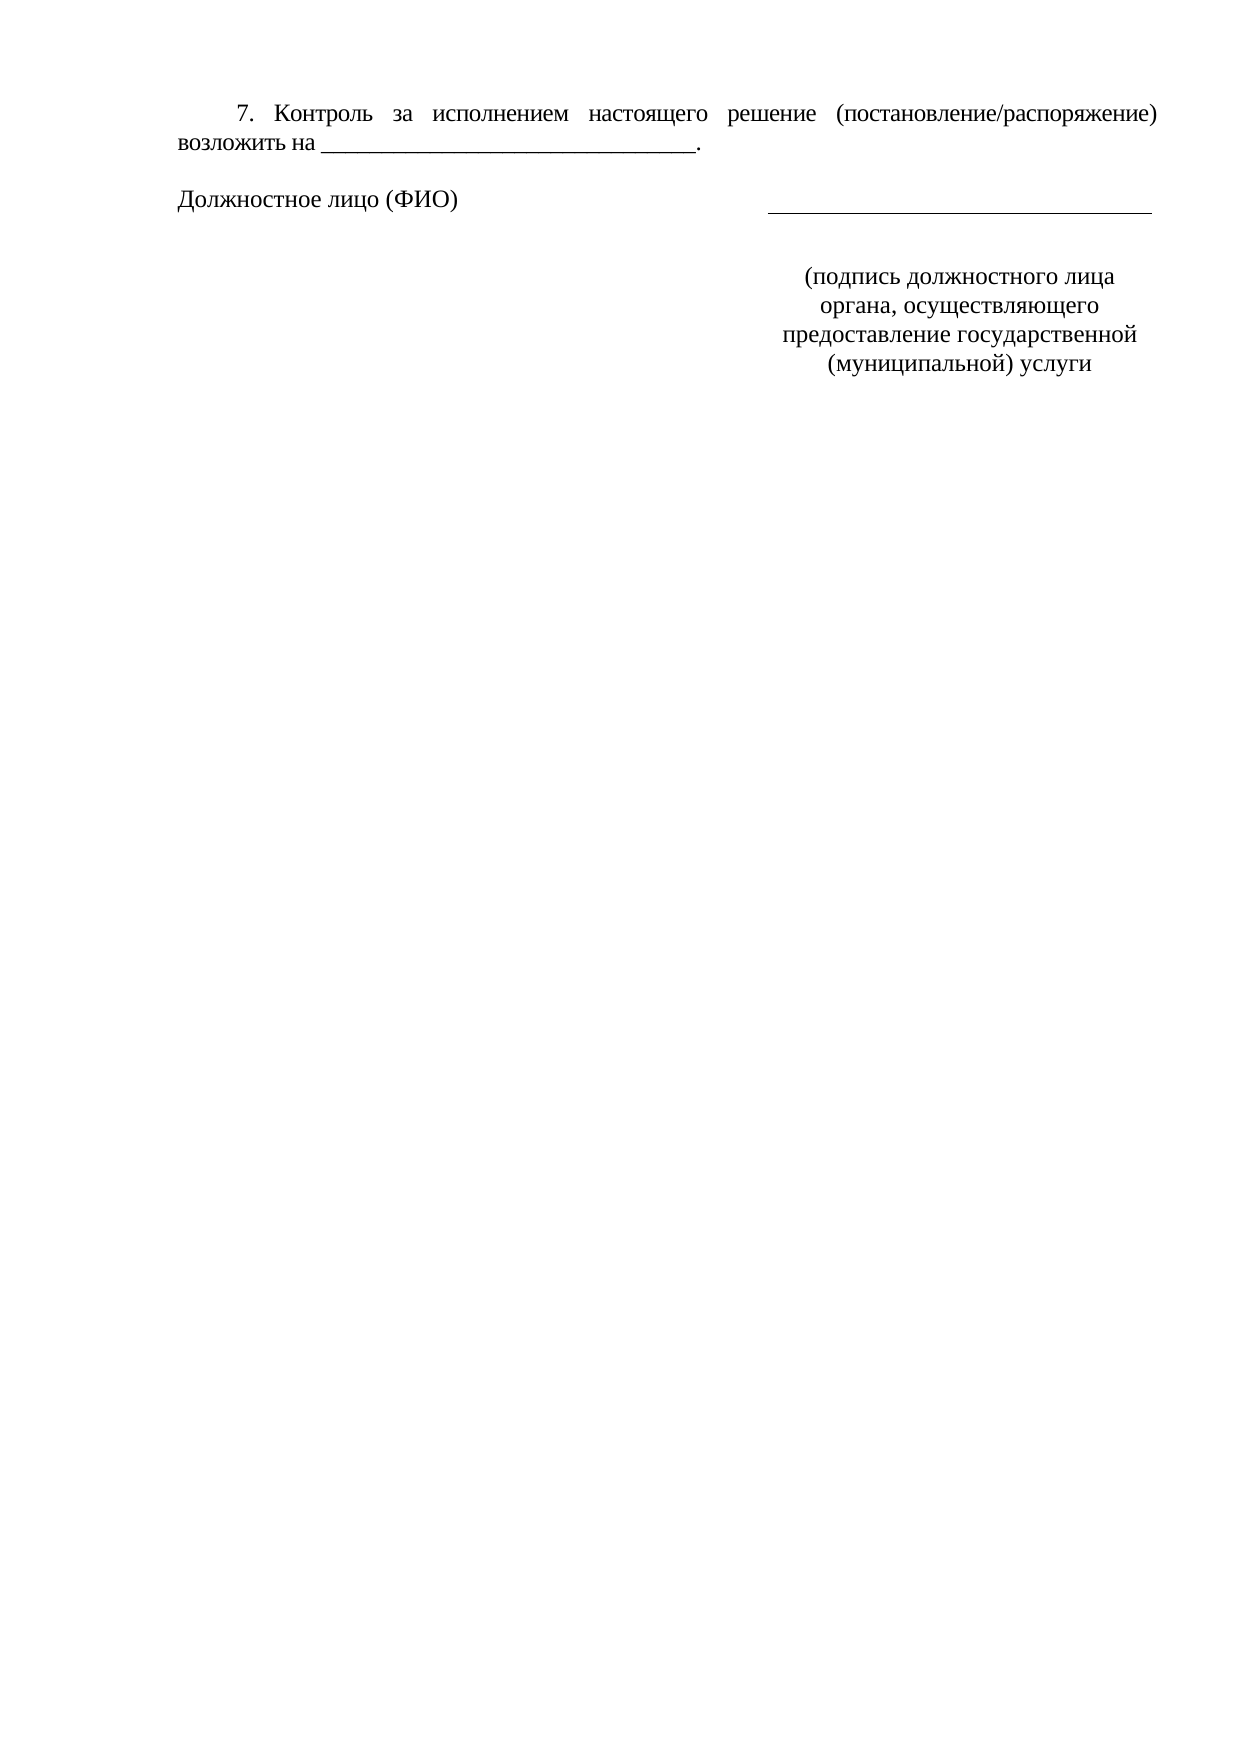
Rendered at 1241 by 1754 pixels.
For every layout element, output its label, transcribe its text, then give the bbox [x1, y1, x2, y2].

text 7. Контроль за исполнением настоящего решение (постановление/распоряжение) возложить на _______________________________. [177, 99, 1157, 155]
text предоставление государственной [768, 299, 1152, 328]
text (подпись должностного лица органа, осуществляющего [768, 242, 1152, 299]
text (муниципальной) услуги [768, 328, 1152, 376]
text Должностное лицо (ФИО) [177, 184, 1152, 213]
